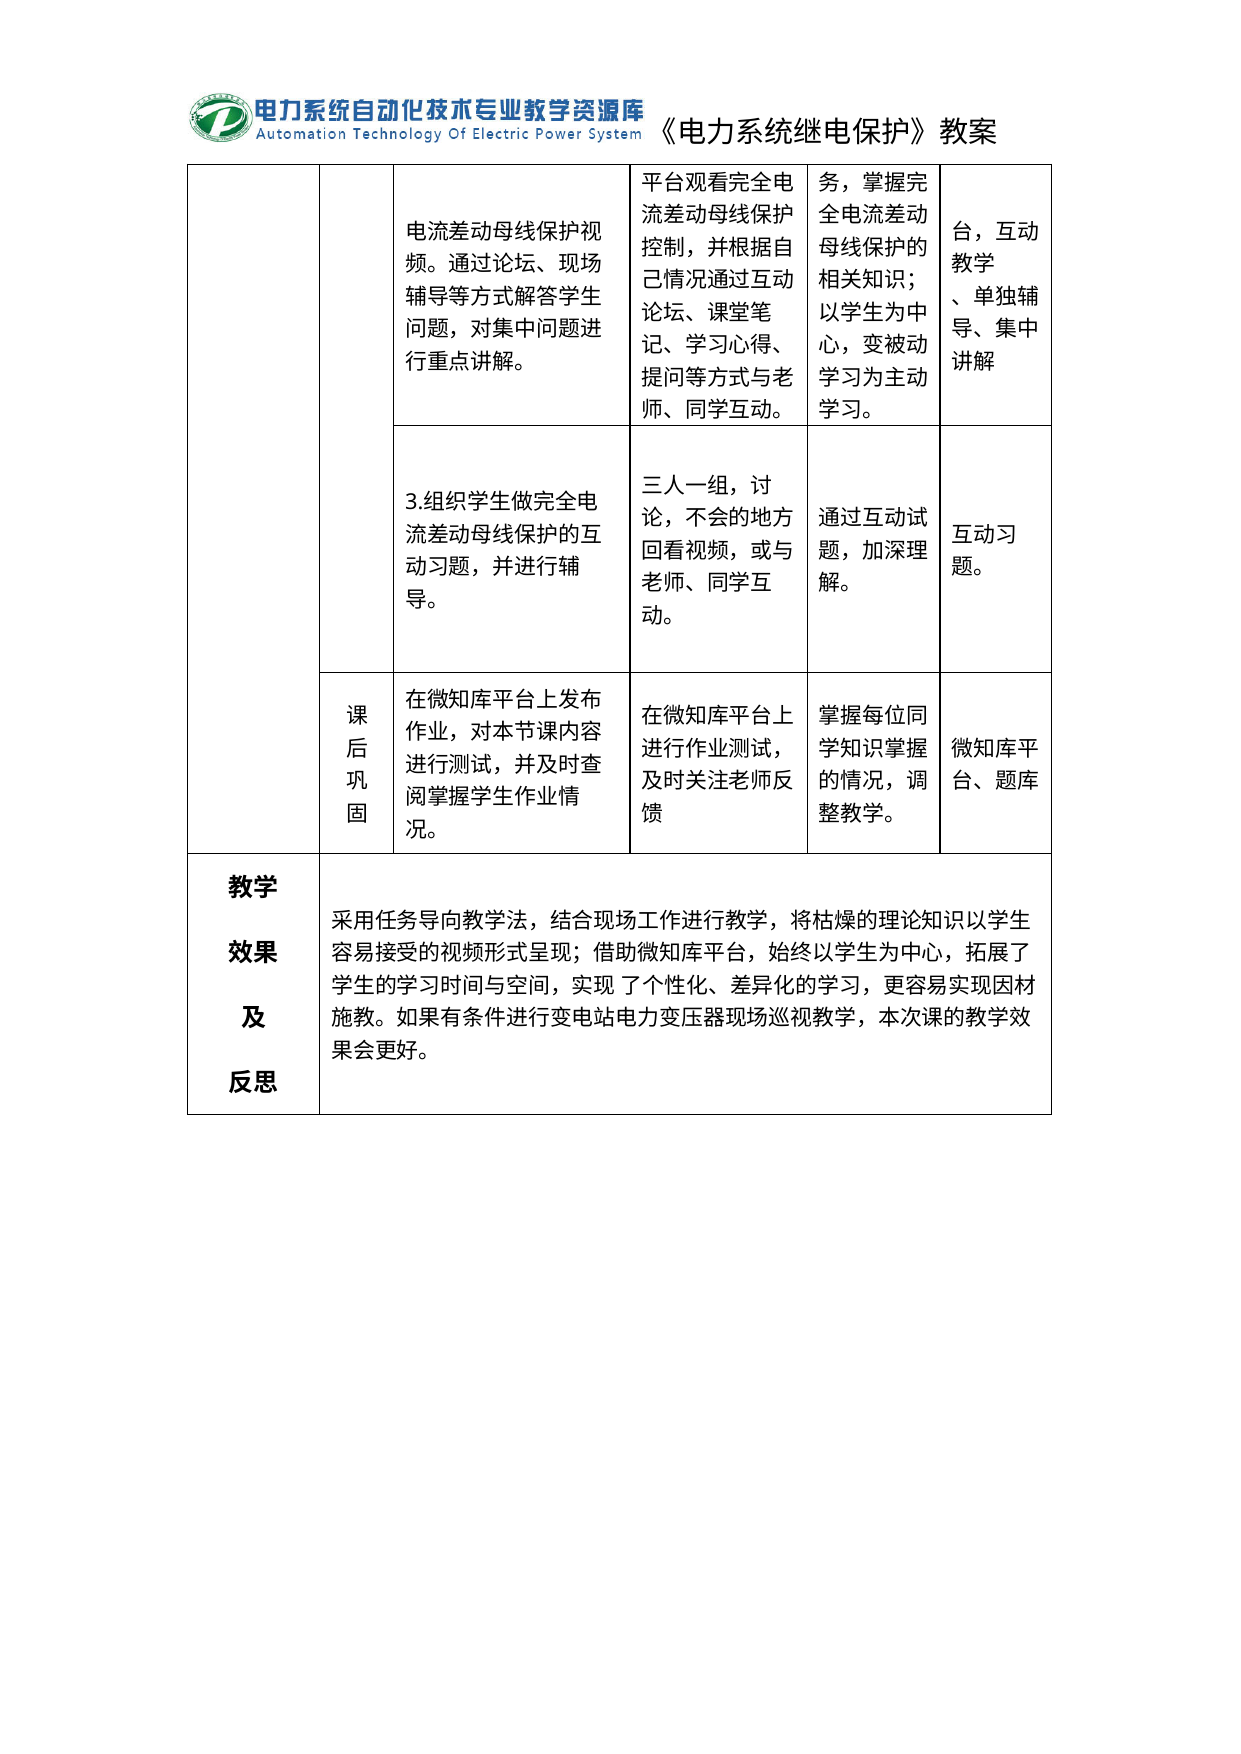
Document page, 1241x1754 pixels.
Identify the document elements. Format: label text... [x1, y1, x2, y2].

table_cell 明确工作任务，掌握完全电流差动母线保护的相关知识；以学生为中心，变被动学习为主动学习。 [808, 165, 939, 424]
table_cell 教学 效果 及 反思 [188, 854, 319, 1113]
table_cell 采用任务导向教学法，结合现场工作进行教学，将枯燥的理论知识以学生容易接受的视频形式呈现；借助微知库平台，始终以学生为中心，拓展了学生的学习时间与空间，实现 了个性化、差异化的学习，更容易实现因材施教。如果有条件进行变电站电力变压器现场巡视教学，本次课的教学效果会更好。 [320, 854, 1051, 1113]
table_cell 在微知库平台上进行作业测试，及时关注老师反馈 [631, 673, 807, 852]
table_cell 微知库平台，互动教学 、单独辅导、集中讲解 [941, 165, 1051, 424]
table_cell 三人一组，讨论，不会的地方回看视频，或与老师、同学互动。 [631, 426, 807, 672]
table_cell 微知库平台、题库 [941, 673, 1051, 852]
table_cell 互动习题。 [941, 426, 1051, 672]
table_cell 掌握每位同学知识掌握的情况，调整教学。 [808, 673, 939, 852]
table_cell 3.组织学生做完全电流差动母线保护的互动习题，并进行辅导。 [394, 426, 629, 672]
table_cell 2.组织学生查阅完全电流差动母线保护视频。通过论坛、现场辅导等方式解答学生问题，对集中问题进行重点讲解。 [394, 165, 629, 424]
table_cell 课 后 巩 固 [320, 673, 393, 852]
table_cell 学生通过微知库平台观看完全电流差动母线保护控制，并根据自己情况通过互动论坛、课堂笔记、学习心得、提问等方式与老师、同学互动。 [631, 165, 807, 424]
table_cell 通过互动试题，加深理解。 [808, 426, 939, 672]
picture [187, 90, 648, 143]
table_cell 在微知库平台上发布作业，对本节课内容进行测试，并及时查阅掌握学生作业情况。 [394, 673, 629, 852]
